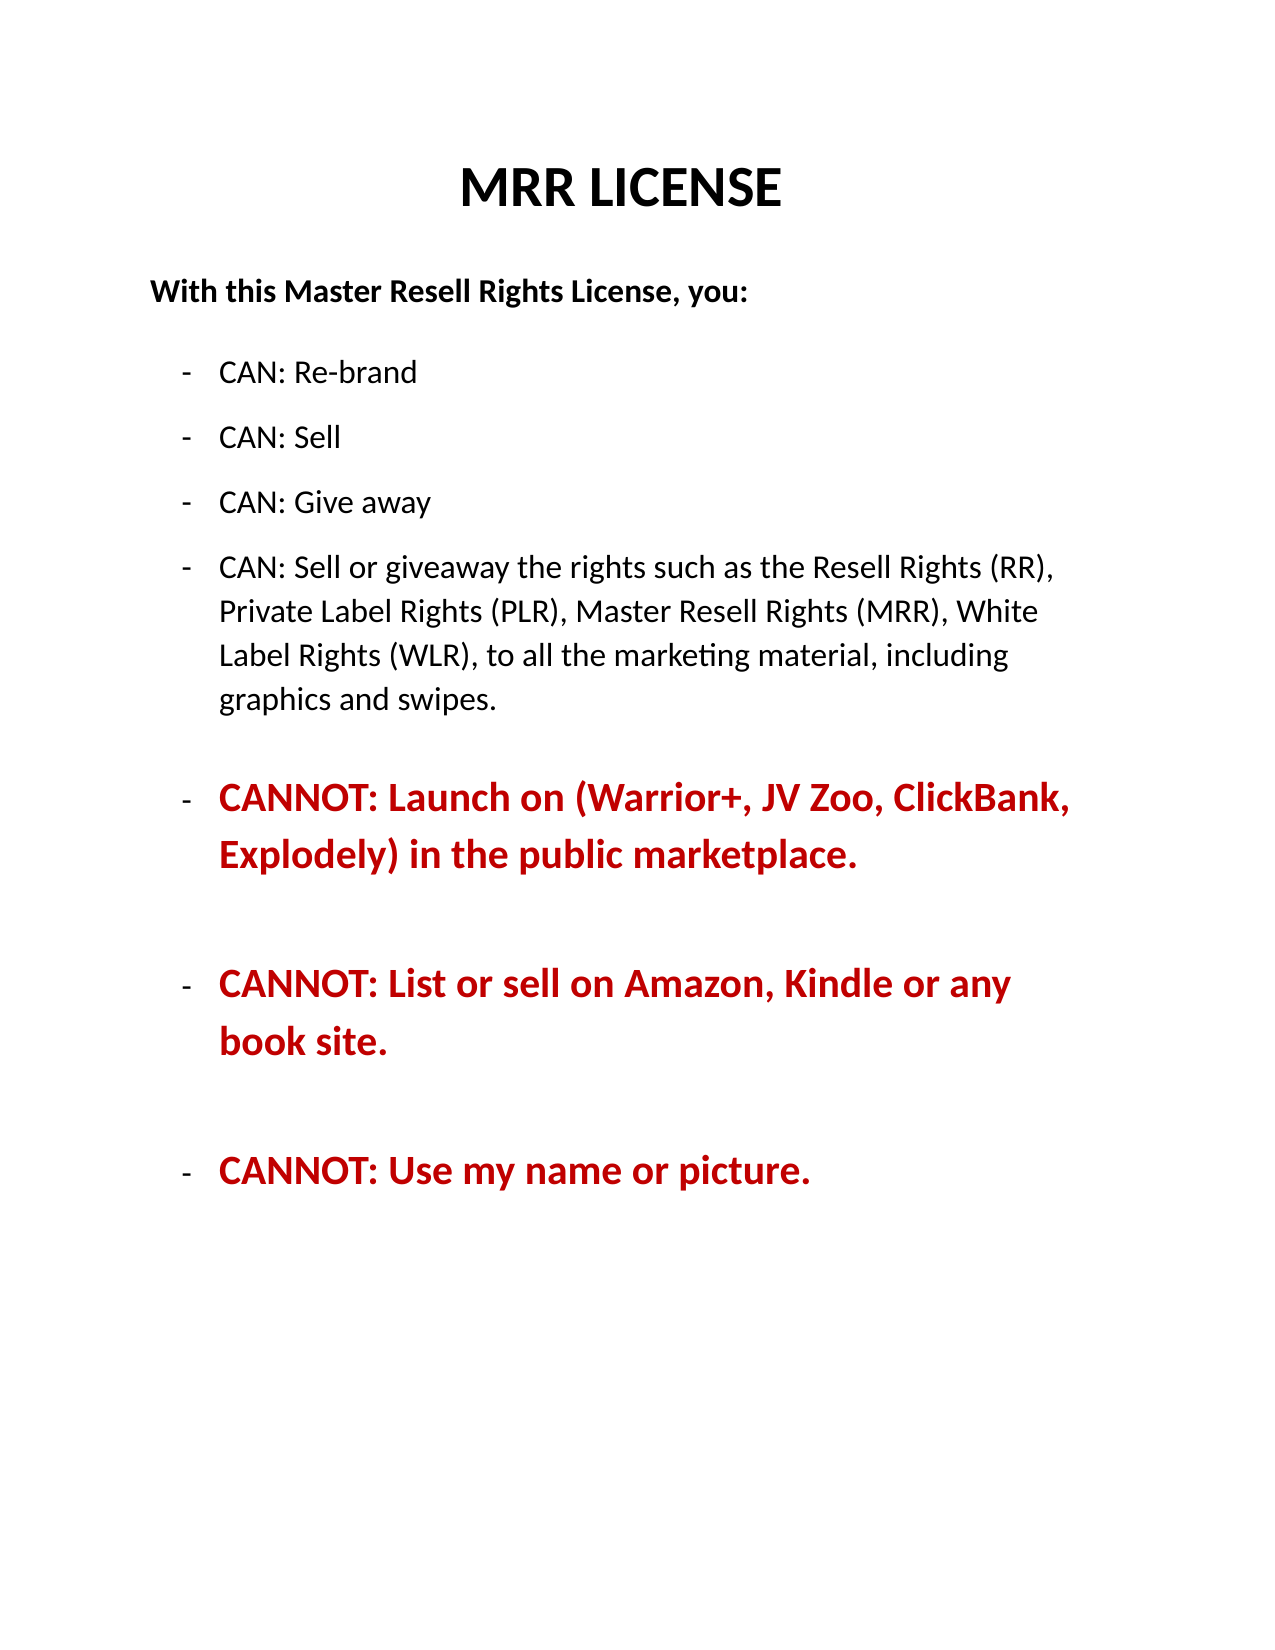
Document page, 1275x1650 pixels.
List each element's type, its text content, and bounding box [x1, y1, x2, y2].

list CANNOT: List or sell on Amazon, Kindle or any book site. [181, 957, 1107, 1066]
list CAN: Sell [181, 416, 1107, 457]
list CAN: Re-brand [181, 351, 1107, 392]
text MRR LICENSE [150, 150, 1092, 221]
list CANNOT: Use my name or picture. [181, 1144, 1107, 1194]
list CAN: Sell or giveaway the rights such as the Resell Rights (RR), Private Label Rights (PLR), Master Resell Rights (MRR), White Label Rights (WLR), to all the marketing material, including graphics and swipes. [181, 547, 1107, 719]
text With this Master Resell Rights License, you: [150, 270, 1107, 311]
list CANNOT: Launch on (Warrior+, JV Zoo, ClickBank, Explodely) in the public marketplace. [181, 771, 1107, 879]
list CAN: Give away [181, 481, 1107, 522]
